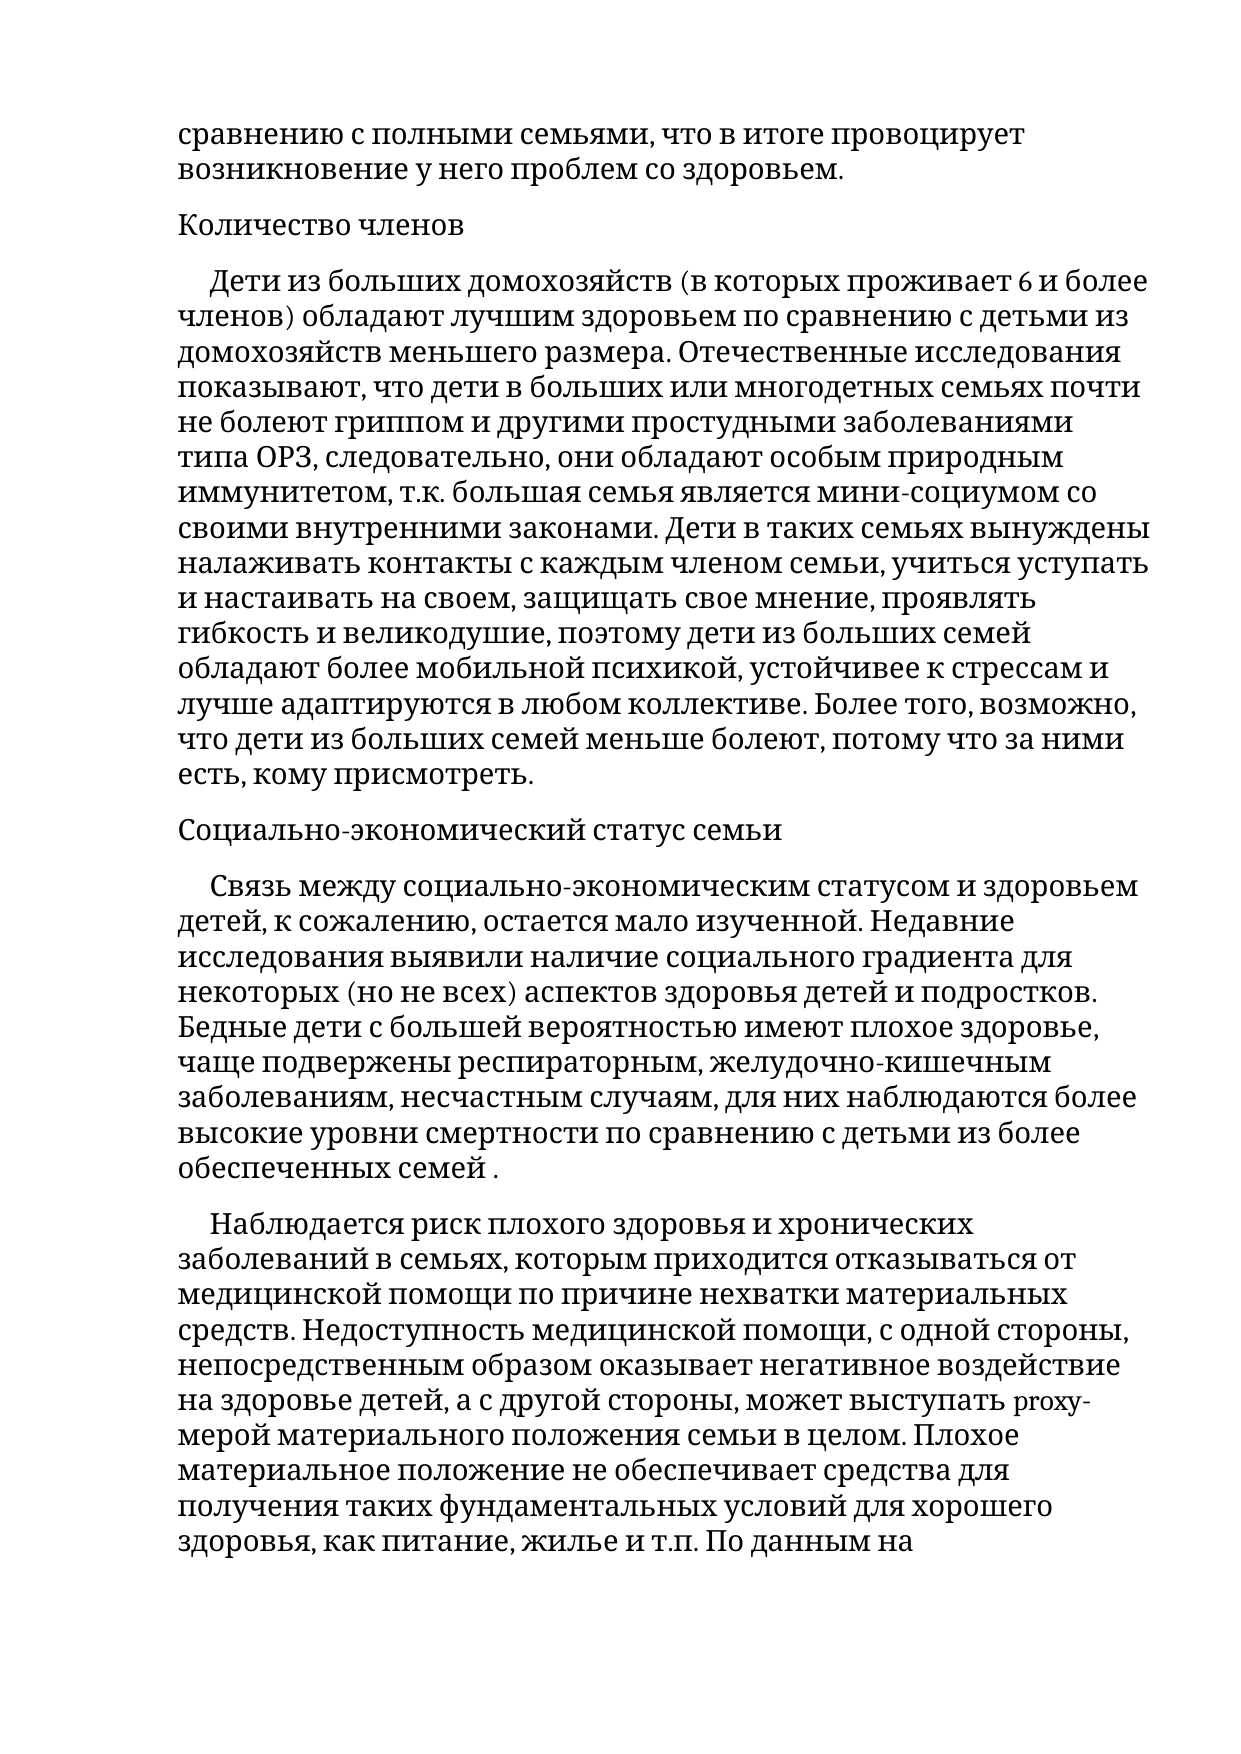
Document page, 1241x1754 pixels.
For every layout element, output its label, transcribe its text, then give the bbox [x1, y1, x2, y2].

text Количество членов [177, 209, 1152, 243]
text Социально-экономический статус семьи [177, 814, 1152, 848]
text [177, 118, 1152, 187]
text Связь между социально-экономическим статусом и здоровьем детей, к сожалению, остается мало изученной. Недавние исследования выявили наличие социального градиента для некоторых (но не всех) аспектов здоровья детей и подростков. Бедные дети с большей вероятностью имеют плохое здоровье, чаще подвержены респираторным, желудочно-кишечным заболеваниям, несчастным случаям, для них наблюдаются более высокие уровни смертности по сравнению с детьми из более обеспеченных семей . [177, 870, 1152, 1186]
text Наблюдается риск плохого здоровья и хронических заболеваний в семьях, которым приходится отказываться от медицинской помощи по причине нехватки материальных средств. Недоступность медицинской помощи, с одной стороны, непосредственным образом оказывает негативное воздействие на здоровье детей, а с другой стороны, может выступать proxy-мерой материального положения семьи в целом. Плохое материальное положение не обеспечивает средства для получения таких фундаментальных условий для хорошего здоровья, как питание, жилье и т.п. По данным на [177, 1208, 1152, 1558]
text Дети из больших домохозяйств (в которых проживает 6 и более членов) обладают лучшим здоровьем по сравнению с детьми из домохозяйств меньшего размера. Отечественные исследования показывают, что дети в больших или многодетных семьях почти не болеют гриппом и другими простудными заболеваниями типа ОРЗ, следовательно, они обладают особым природным иммунитетом, т.к. большая семья является мини-социумом со своими внутренними законами. Дети в таких семьях вынуждены налаживать контакты с каждым членом семьи, учиться уступать и настаивать на своем, защищать свое мнение, проявлять гибкость и великодушие, поэтому дети из больших семей обладают более мобильной психикой, устойчивее к стрессам и лучше адаптируются в любом коллективе. Более того, возможно, что дети из больших семей меньше болеют, потому что за ними есть, кому присмотреть. [177, 265, 1152, 792]
